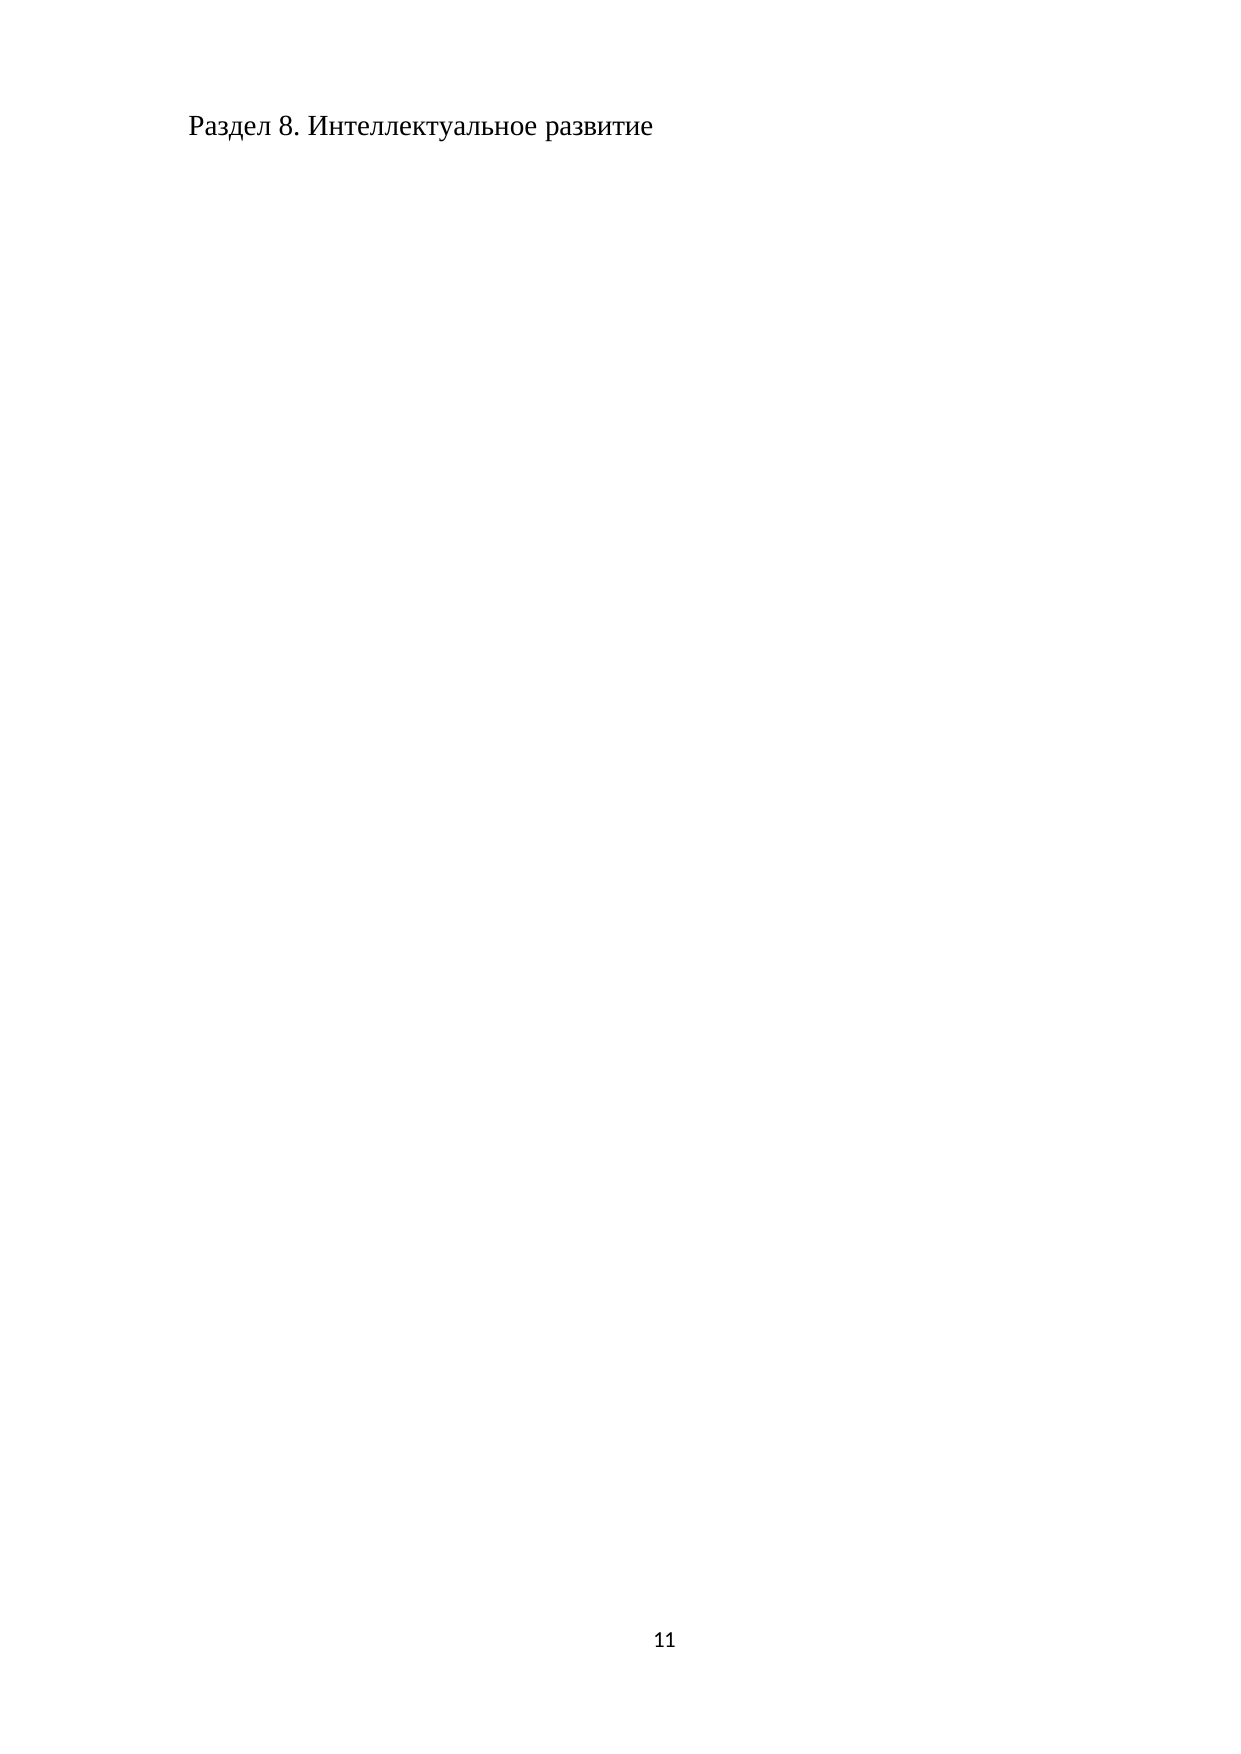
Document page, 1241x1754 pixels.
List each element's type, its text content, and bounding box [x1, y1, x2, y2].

text Раздел 8. Интеллектуальное развитие [188, 108, 1213, 142]
